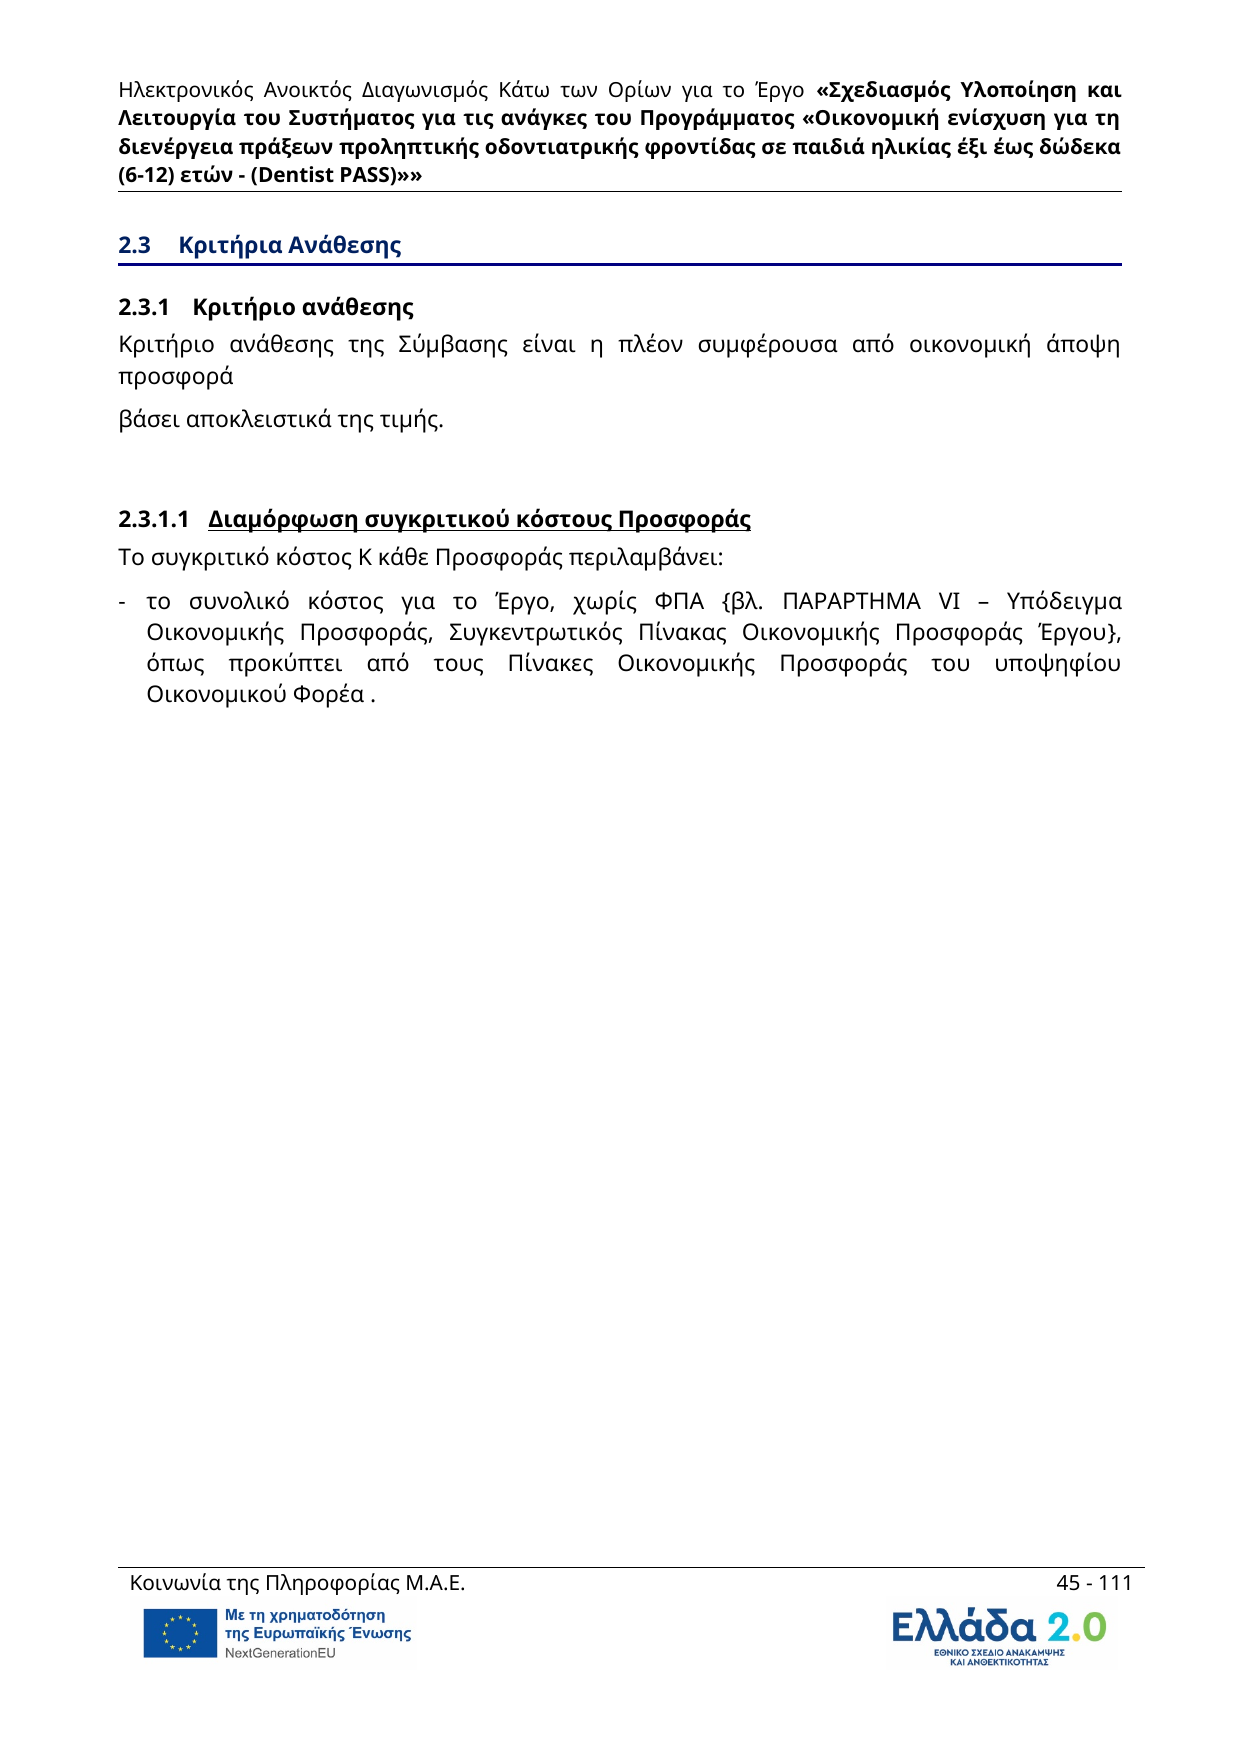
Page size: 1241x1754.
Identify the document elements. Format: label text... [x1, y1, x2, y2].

text βάσει αποκλειστικά της τιμής. [118, 403, 1122, 434]
subtitle Κριτήριο ανάθεσης [118, 291, 1122, 322]
text Κριτήριο ανάθεσης της Σύμβασης είναι η πλέον συμφέρουσα από οικονομική άποψη προσφορά [118, 328, 1122, 391]
subtitle Κριτήρια Ανάθεσης [118, 229, 1122, 263]
subtitle Διαμόρφωση συγκριτικού κόστους Προσφοράς [118, 503, 1122, 534]
text Το συγκριτικό κόστος Κ κάθε Προσφοράς περιλαμβάνει: [118, 541, 1122, 572]
list το συνολικό κόστος για το Έργο, χωρίς ΦΠΑ {βλ. ΠΑΡΑΡΤΗΜΑ VI – Υπόδειγμα Οικονομικής Προσφοράς, Συγκεντρωτικός Πίνακας Οικονομικής Προσφοράς Έργου}, όπως προκύπτει από τους Πίνακες Οικονομικής Προσφοράς του υποψηφίου Οικονομικού Φορέα . [118, 584, 1122, 709]
